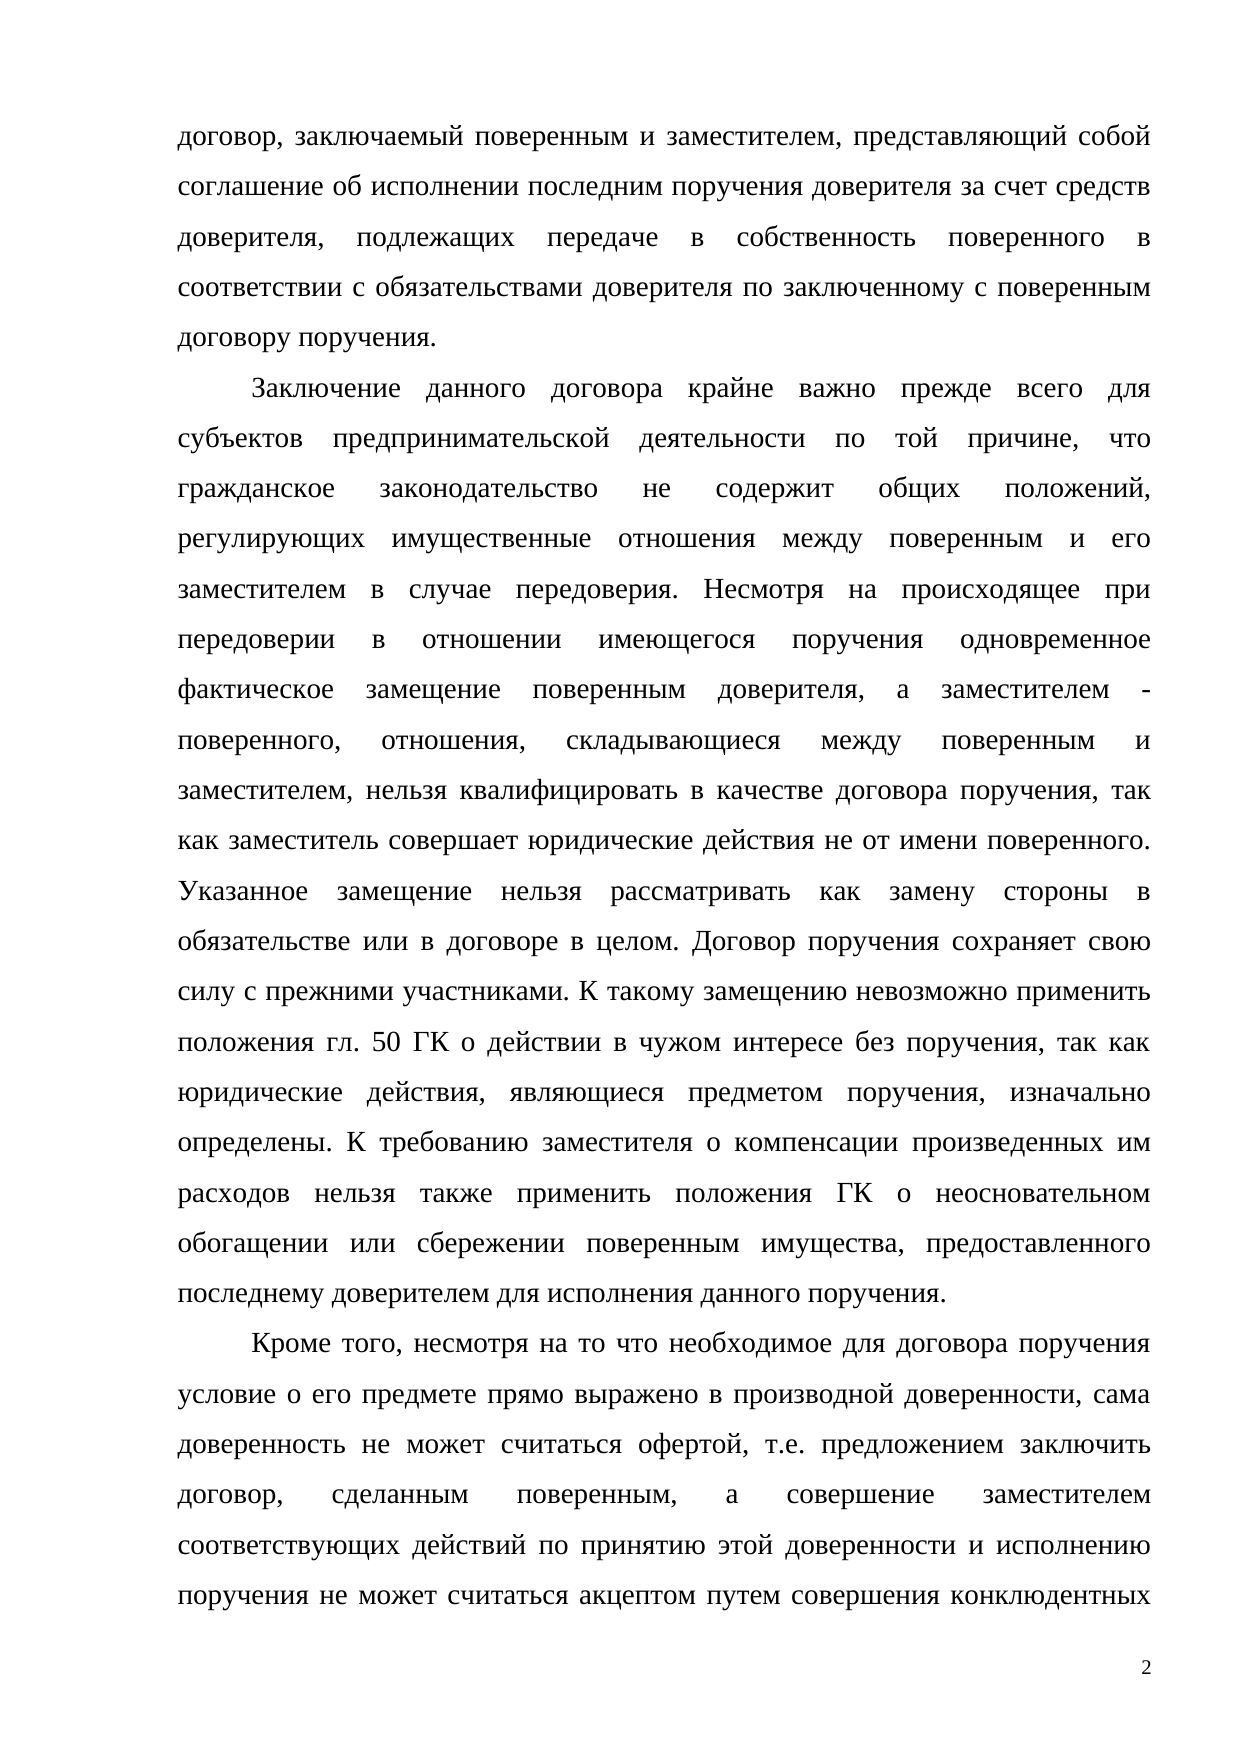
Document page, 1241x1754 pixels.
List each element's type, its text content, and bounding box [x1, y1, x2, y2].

text Заключение данного договора крайне важно прежде всего для субъектов предпринимательской деятельности по той причине, что гражданское законодательство не содержит общих положений, регулирующих имущественные отношения между поверенным и его заместителем в случае передоверия. Несмотря на происходящее при передоверии в отношении имеющегося поручения одновременное фактическое замещение поверенным доверителя, а заместителем - поверенного, отношения, складывающиеся между поверенным и заместителем, нельзя квалифицировать в качестве договора поручения, так как заместитель совершает юридические действия не от имени поверенного. Указанное замещение нельзя рассматривать как замену стороны в обязательстве или в договоре в целом. Договор поручения сохраняет свою силу с прежними участниками. К такому замещению невозможно применить положения гл. 50 ГК о действии в чужом интересе без поручения, так как юридические действия, являющиеся предметом поручения, изначально определены. К требованию заместителя о компенсации произведенных им расходов нельзя также применить положения ГК о неосновательном обогащении или сбережении поверенным имущества, предоставленного последнему доверителем для исполнения данного поручения. [177, 370, 1152, 1309]
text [177, 118, 1152, 353]
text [177, 1326, 1152, 1611]
